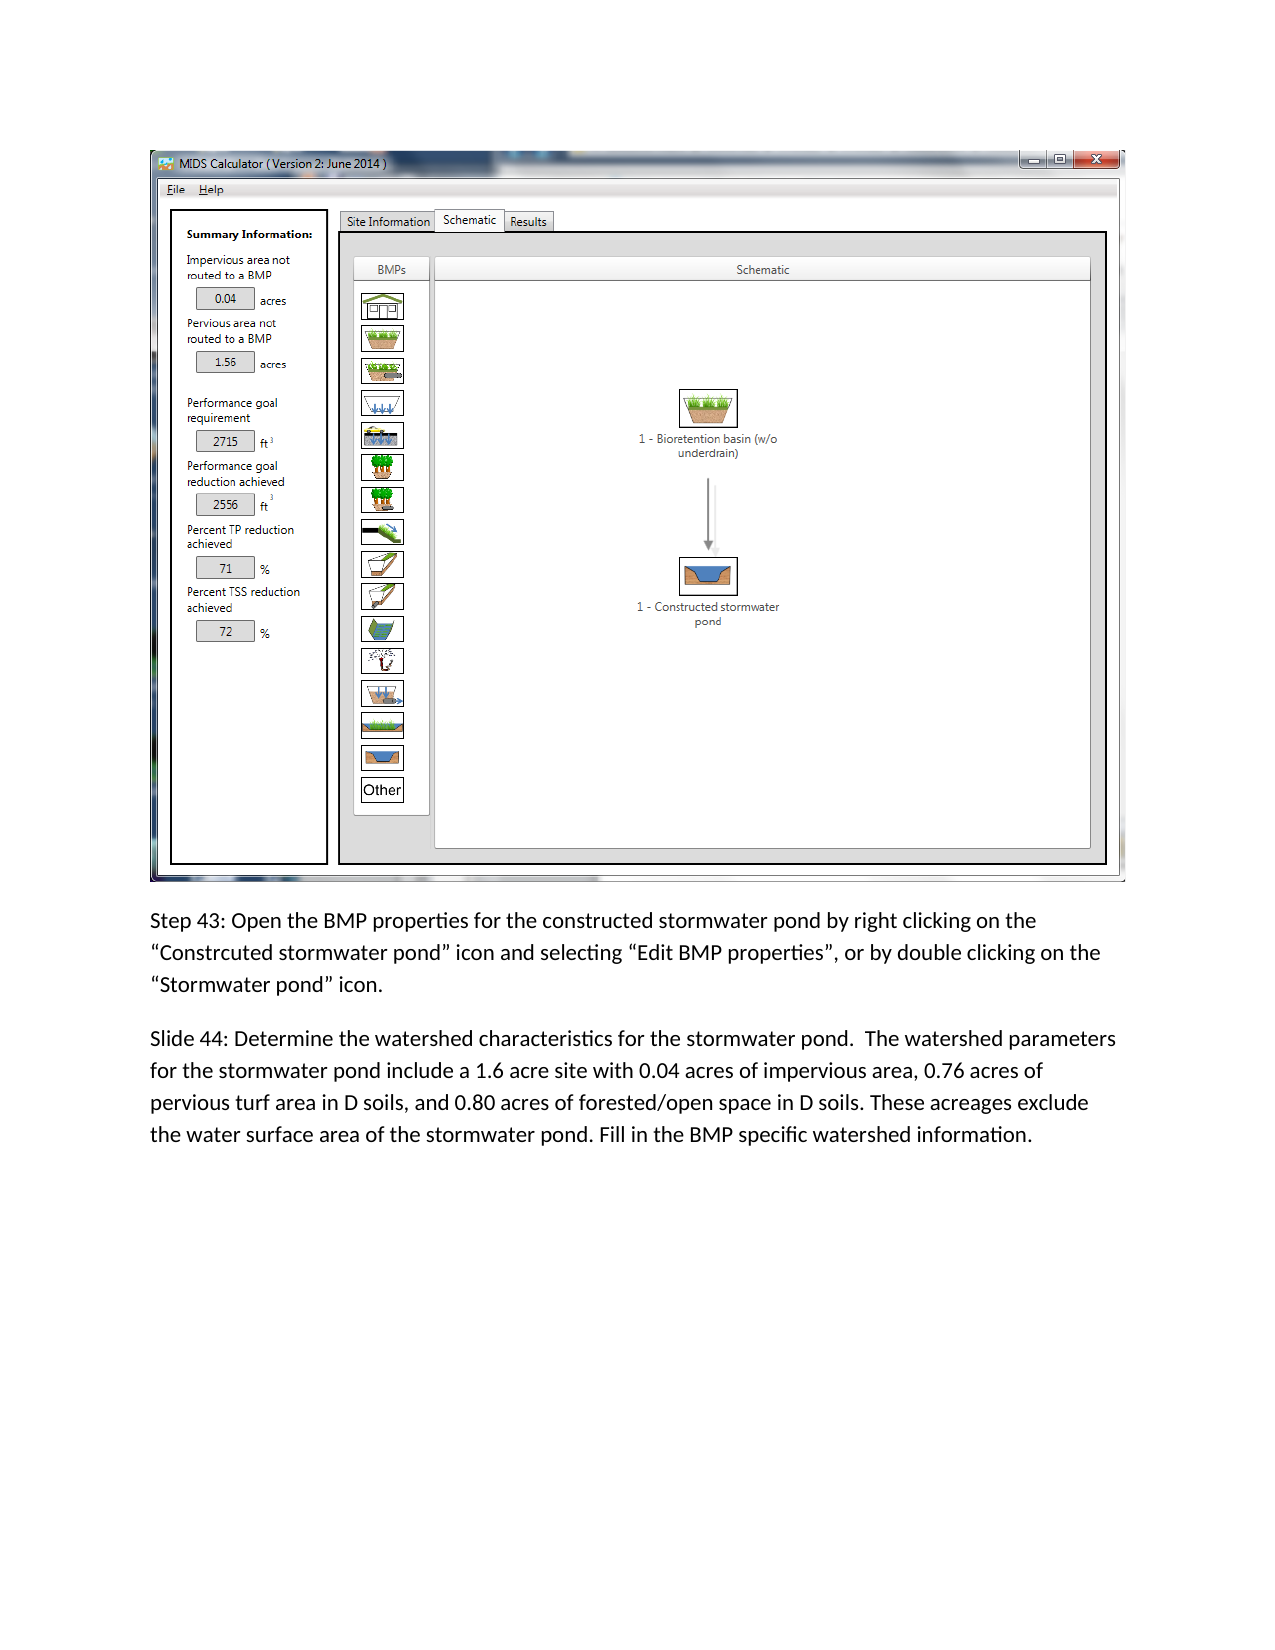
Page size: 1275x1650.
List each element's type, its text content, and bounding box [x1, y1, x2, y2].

picture [150, 150, 1125, 882]
text Slide 44: Determine the watershed characteristics for the stormwater pond. The watershed parameters for the stormwater pond include a 1.6 acre site with 0.04 acres of impervious area, 0.76 acres of pervious turf area in D soils, and 0.80 acres of forested/open space in D soils. These acreages exclude the water surface area of the stormwater pond. Fill in the BMP specific watershed information. [150, 1024, 1125, 1148]
text Step 43: Open the BMP properties for the constructed stormwater pond by right clicking on the “Constrcuted stormwater pond” icon and selecting “Edit BMP properties”, or by double clicking on the “Stormwater pond” icon. [150, 906, 1125, 999]
